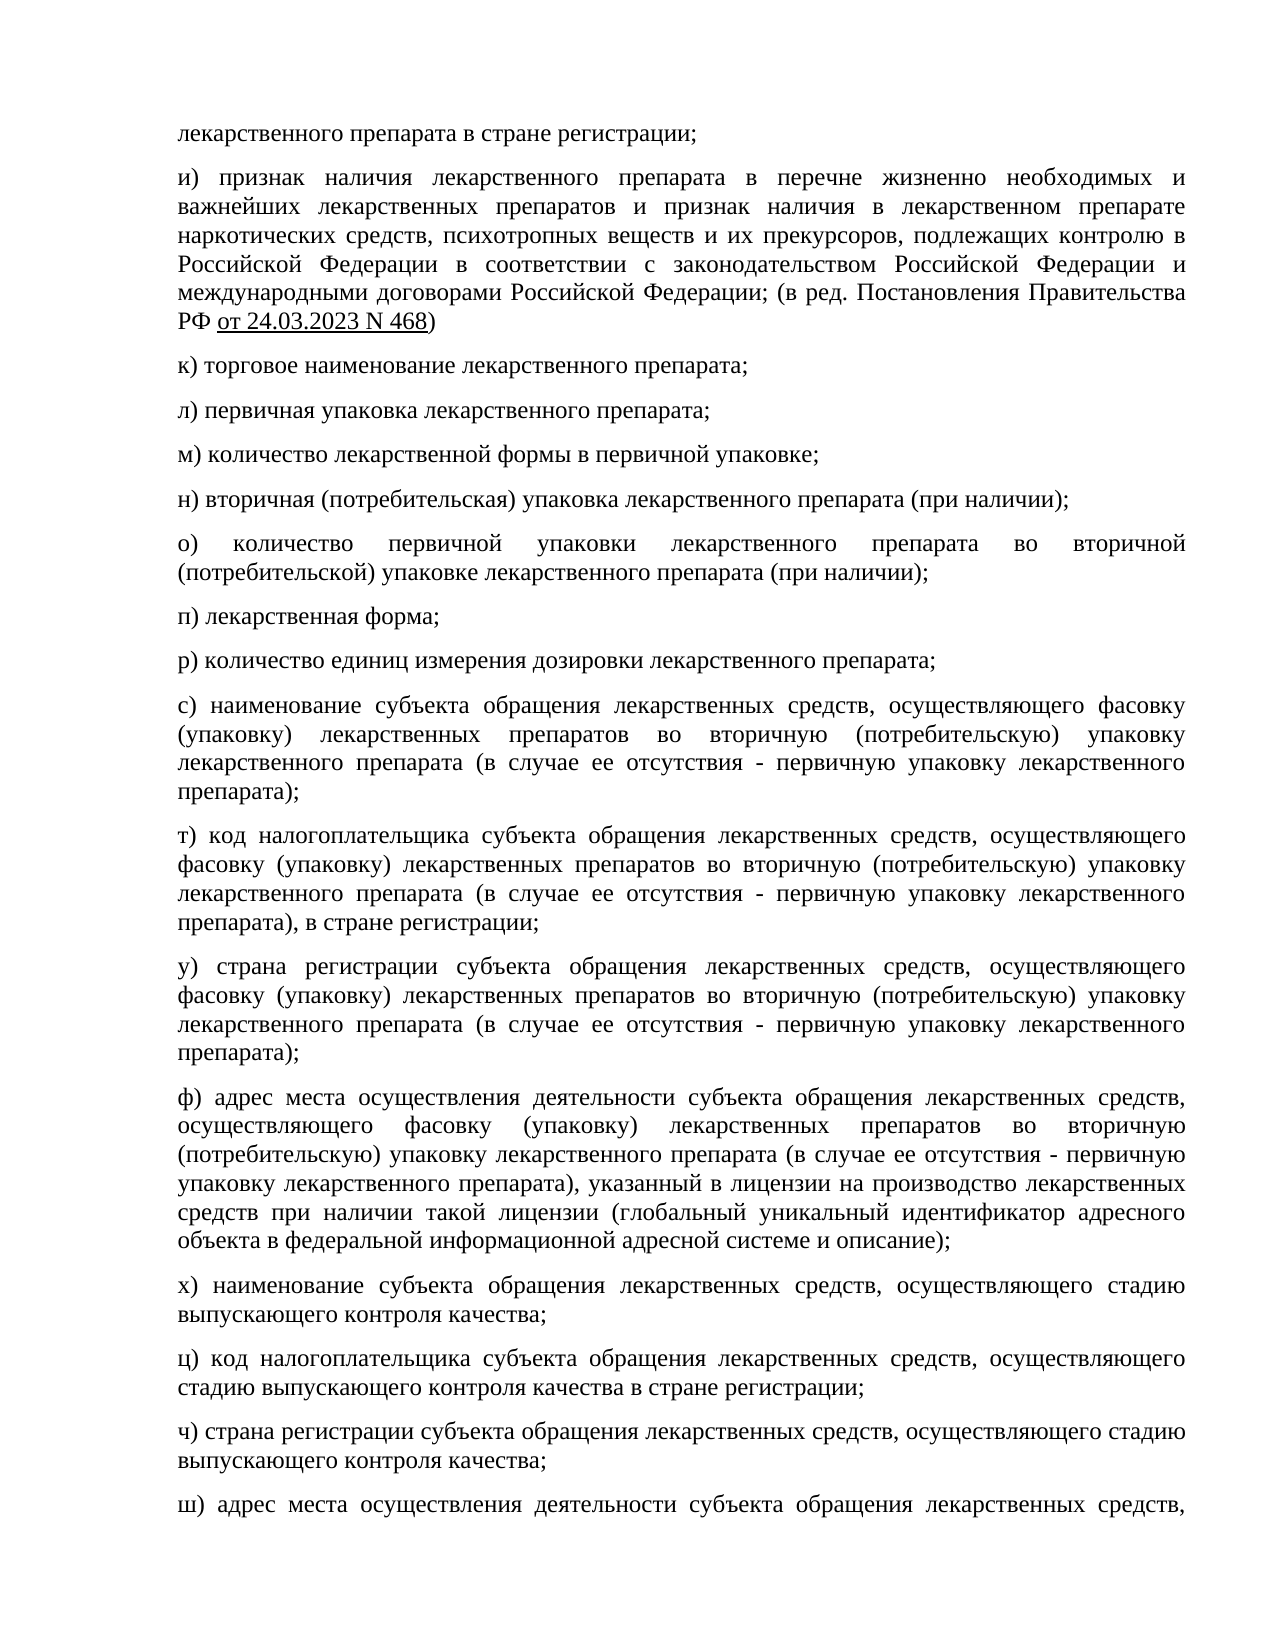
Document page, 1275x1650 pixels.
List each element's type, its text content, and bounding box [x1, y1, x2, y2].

text ф) адрес места осуществления деятельности субъекта обращения лекарственных средств, осуществляющего фасовку (упаковку) лекарственных препаратов во вторичную (потребительскую) упаковку лекарственного препарата (в случае ее отсутствия - первичную упаковку лекарственного препарата), указанный в лицензии на производство лекарственных средств при наличии такой лицензии (глобальный уникальный идентификатор адресного объекта в федеральной информационной адресной системе и описание); [177, 1082, 1186, 1254]
text х) наименование субъекта обращения лекарственных средств, осуществляющего стадию выпускающего контроля качества; [177, 1270, 1186, 1327]
text н) вторичная (потребительская) упаковка лекарственного препарата (при наличии); [177, 484, 1186, 512]
text к) торговое наименование лекарственного препарата; [177, 351, 1186, 379]
text л) первичная упаковка лекарственного препарата; [177, 395, 1186, 424]
text и) признак наличия лекарственного препарата в перечне жизненно необходимых и важнейших лекарственных препаратов и признак наличия в лекарственном препарате наркотических средств, психотропных веществ и их прекурсоров, подлежащих контролю в Российской Федерации в соответствии с законодательством Российской Федерации и международными договорами Российской Федерации; (в ред. Постановления Правительства РФ от 24.03.2023 N 468) [177, 162, 1186, 335]
text о) количество первичной упаковки лекарственного препарата во вторичной (потребительской) упаковке лекарственного препарата (при наличии); [177, 528, 1186, 586]
text ц) код налогоплательщика субъекта обращения лекарственных средств, осуществляющего стадию выпускающего контроля качества в стране регистрации; [177, 1343, 1186, 1401]
text у) страна регистрации субъекта обращения лекарственных средств, осуществляющего фасовку (упаковку) лекарственных препаратов во вторичную (потребительскую) упаковку лекарственного препарата (в случае ее отсутствия - первичную упаковку лекарственного препарата); [177, 951, 1186, 1066]
text т) код налогоплательщика субъекта обращения лекарственных средств, осуществляющего фасовку (упаковку) лекарственных препаратов во вторичную (потребительскую) упаковку лекарственного препарата (в случае ее отсутствия - первичную упаковку лекарственного препарата), в стране регистрации; [177, 821, 1186, 936]
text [177, 1489, 1186, 1518]
text м) количество лекарственной формы в первичной упаковке; [177, 439, 1186, 468]
text п) лекарственная форма; [177, 601, 1186, 630]
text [177, 118, 1186, 147]
text ч) страна регистрации субъекта обращения лекарственных средств, осуществляющего стадию выпускающего контроля качества; [177, 1416, 1186, 1474]
text р) количество единиц измерения дозировки лекарственного препарата; [177, 646, 1186, 674]
text с) наименование субъекта обращения лекарственных средств, осуществляющего фасовку (упаковку) лекарственных препаратов во вторичную (потребительскую) упаковку лекарственного препарата (в случае ее отсутствия - первичную упаковку лекарственного препарата); [177, 690, 1186, 805]
